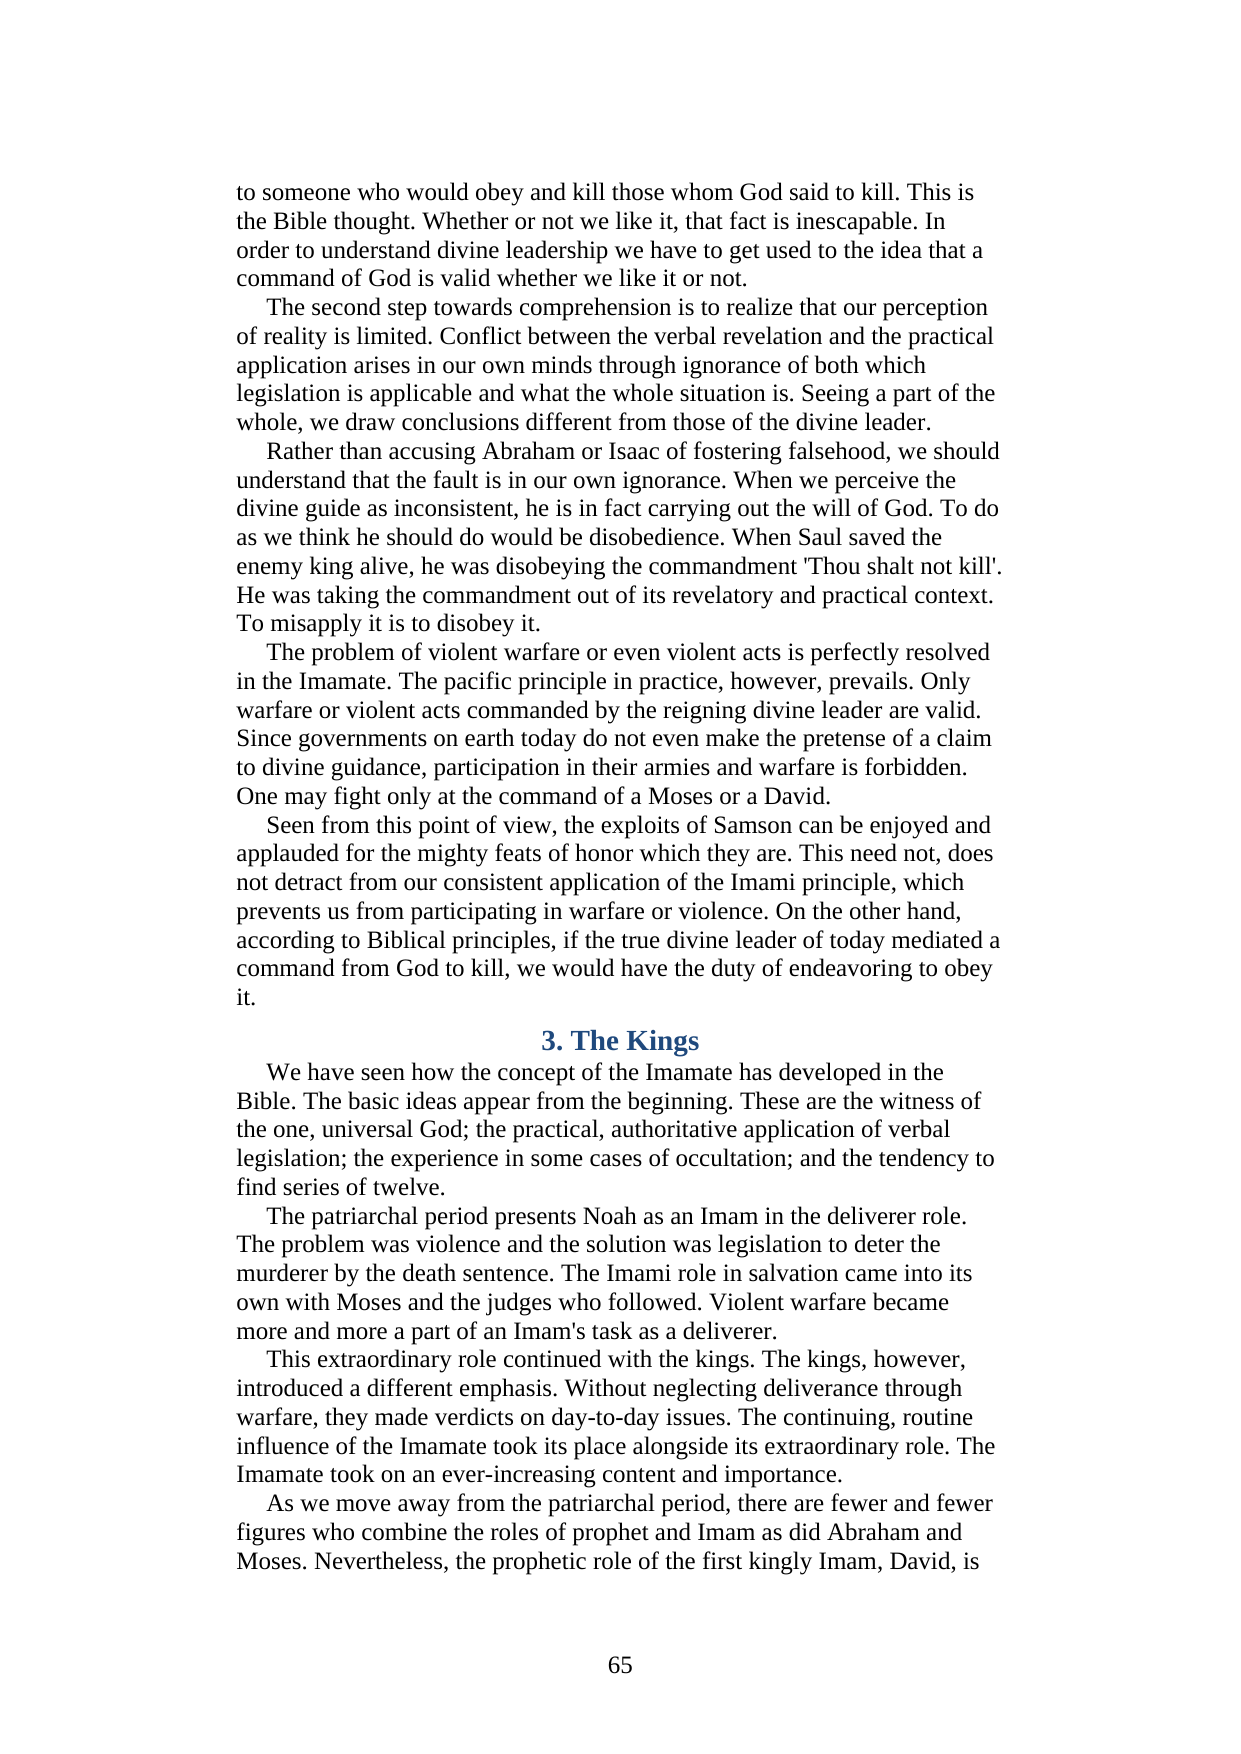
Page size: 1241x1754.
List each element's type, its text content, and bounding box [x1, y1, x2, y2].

text The second step towards comprehension is to realize that our perception of reality is limited. Conflict between the verbal revelation and the practical application arises in our own minds through ignorance of both which legislation is applicable and what the whole situation is. Seeing a part of the whole, we draw conclusions different from those of the divine leader. [236, 292, 1004, 436]
text The problem of violent warfare or even violent acts is perfectly resolved in the Imamate. The pacific principle in practice, however, prevails. Only warfare or violent acts commanded by the reigning divine leader are valid. Since governments on earth today do not even make the pretense of a claim to divine guidance, participation in their armies and warfare is forbidden. One may fight only at the command of a Moses or a David. [236, 637, 1004, 810]
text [236, 177, 1004, 292]
text The patriarchal period presents Noah as an Imam in the deliverer role. The problem was violence and the solution was legislation to deter the murderer by the death sentence. The Imami role in salvation came into its own with Moses and the judges who followed. Violent warfare became more and more a part of an Imam's task as a deliverer. [236, 1201, 1004, 1344]
text We have seen how the concept of the Imamate has devel­oped in the Bible. The basic ideas appear from the beginning. These are the witness of the one, universal God; the practical, authoritative application of verbal legislation; the experience in some cases of occultation; and the tendency to find series of twelve. [236, 1057, 1004, 1201]
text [236, 1488, 1004, 1574]
text Seen from this point of view, the exploits of Samson can be enjoyed and applauded for the mighty feats of honor which they are. This need not, does not detract from our consistent application of the Imami principle, which prevents us from participating in warfare or violence. On the other hand, according to Biblical principles, if the true divine leader of today mediated a command from God to kill, we would have the duty of endeavoring to obey it. [236, 810, 1004, 1011]
subtitle 3. The Kings [236, 1023, 1004, 1057]
text Rather than accusing Abraham or Isaac of fostering falsehood, we should understand that the fault is in our own ignorance. When we perceive the divine guide as inconsistent, he is in fact carrying out the will of God. To do as we think he should do would be disobedience. When Saul saved the enemy king alive, he was disobeying the commandment 'Thou shalt not kill'. He was taking the commandment out of its revelatory and practical context. To misapply it is to disobey it. [236, 436, 1004, 637]
text This extraordinary role continued with the kings. The kings, however, introduced a different emphasis. Without neglect­ing deliverance through warfare, they made verdicts on day-to-day issues. The continuing, routine influence of the Imamate took its place alongside its extraordinary role. The Imamate took on an ever-increasing content and impor­tance. [236, 1344, 1004, 1488]
